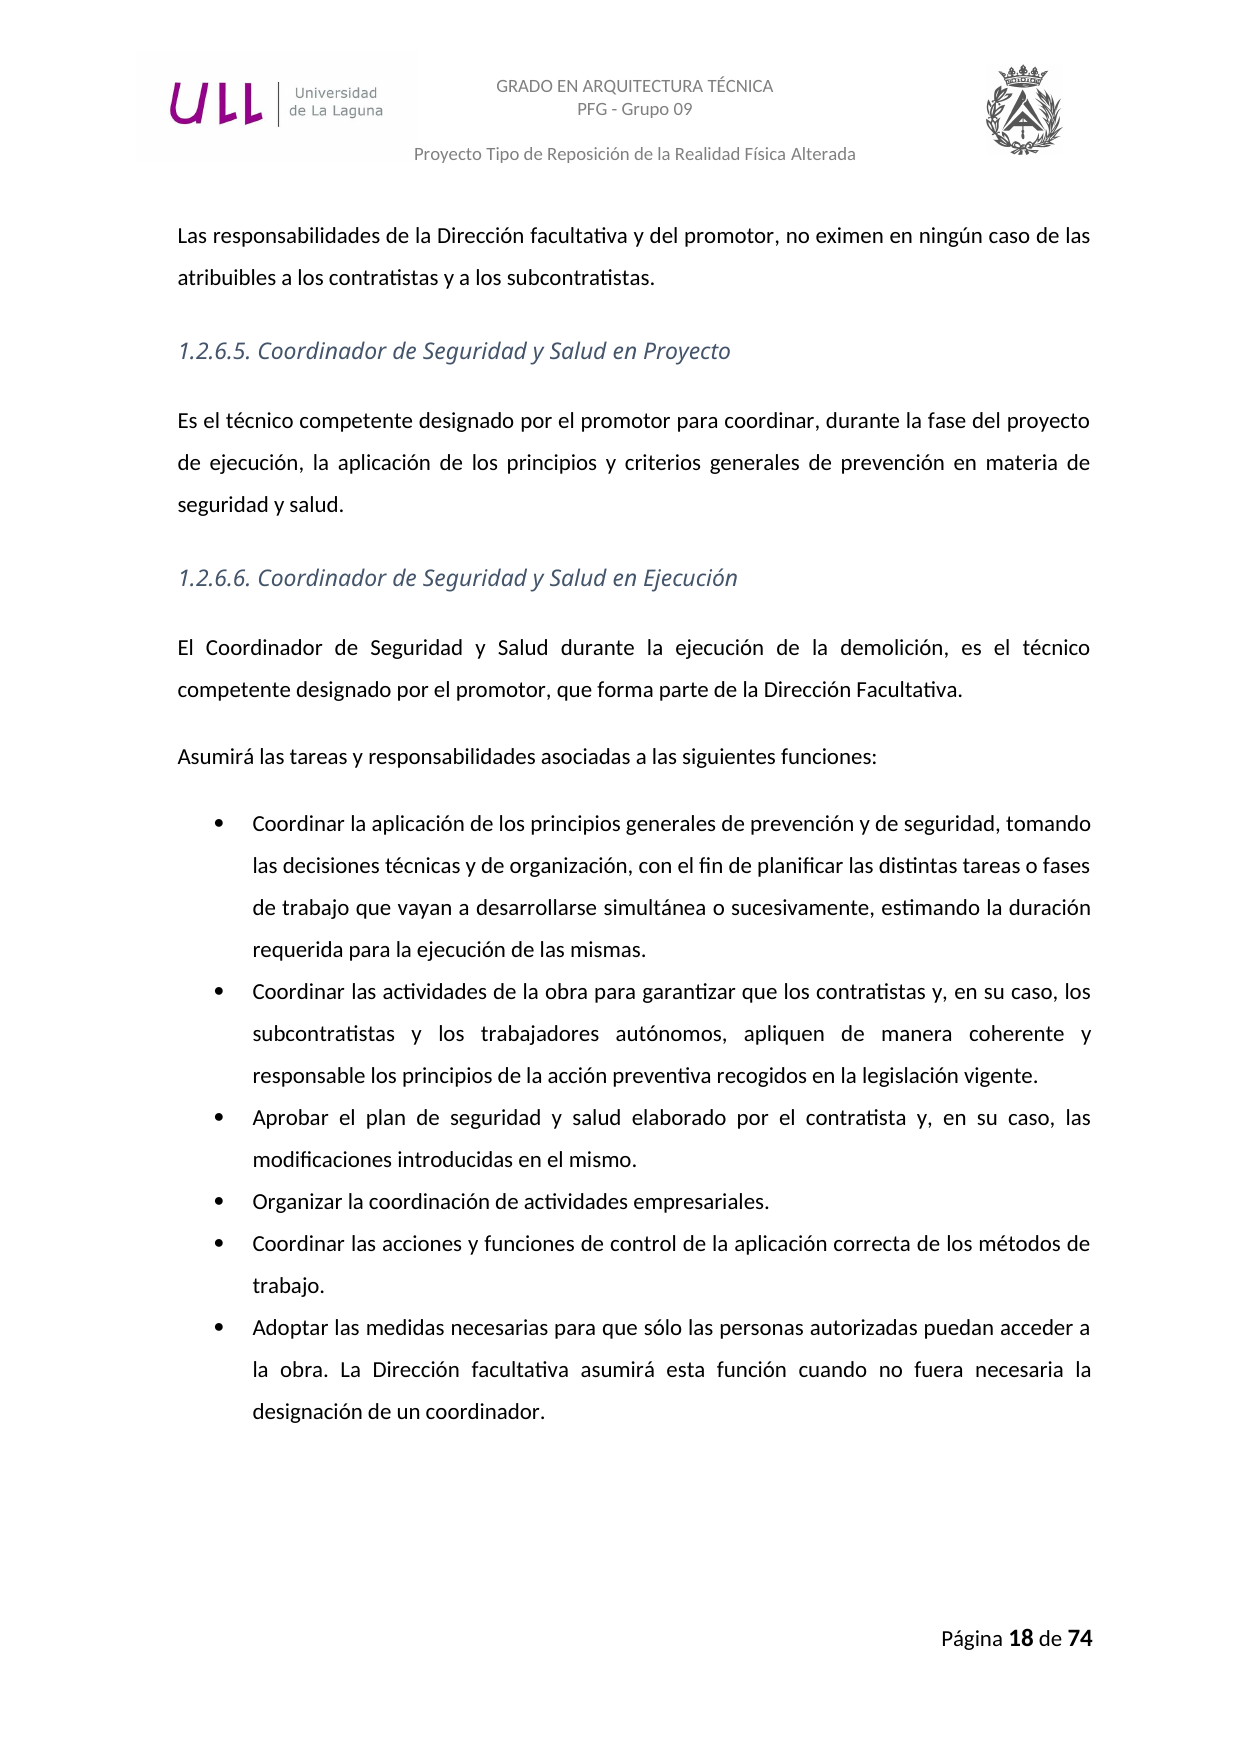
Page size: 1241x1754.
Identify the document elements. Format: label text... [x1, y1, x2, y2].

list Coordinar las acciones y funciones de control de la aplicación correcta de los métodos de trabajo. [215, 1229, 1092, 1299]
text Las responsabilidades de la Dirección facultativa y del promotor, no eximen en ningún caso de las atribuibles a los contratistas y a los subcontratistas. [177, 221, 1092, 291]
picture [986, 64, 1063, 155]
text El Coordinador de Seguridad y Salud durante la ejecución de la demolición, es el técnico competente designado por el promotor, que forma parte de la Dirección Facultativa. [177, 633, 1092, 703]
list Organizar la coordinación de actividades empresariales. [215, 1187, 1092, 1215]
text Es el técnico competente designado por el promotor para coordinar, durante la fase del proyecto de ejecución, la aplicación de los principios y criterios generales de prevención en materia de seguridad y salud. [177, 406, 1092, 518]
subtitle 1.2.6.6. Coordinador de Seguridad y Salud en Ejecución [177, 562, 1092, 593]
list Coordinar las actividades de la obra para garantizar que los contratistas y, en su caso, los subcontratistas y los trabajadores autónomos, apliquen de manera coherente y responsable los principios de la acción preventiva recogidos en la legislación vigente. [215, 977, 1092, 1089]
subtitle 1.2.6.5. Coordinador de Seguridad y Salud en Proyecto [177, 334, 1092, 366]
list Aprobar el plan de seguridad y salud elaborado por el contratista y, en su caso, las modificaciones introducidas en el mismo. [215, 1103, 1092, 1173]
list Adoptar las medidas necesarias para que sólo las personas autorizadas puedan acceder a la obra. La Dirección facultativa asumirá esta función cuando no fuera necesaria la designación de un coordinador. [215, 1313, 1092, 1425]
text Asumirá las tareas y responsabilidades asociadas a las siguientes funciones: [177, 742, 1092, 770]
picture [135, 49, 417, 164]
list Coordinar la aplicación de los principios generales de prevención y de seguridad, tomando las decisiones técnicas y de organización, con el fin de planificar las distintas tareas o fases de trabajo que vayan a desarrollarse simultánea o sucesivamente, estimando la duración requerida para la ejecución de las mismas. [215, 809, 1092, 963]
